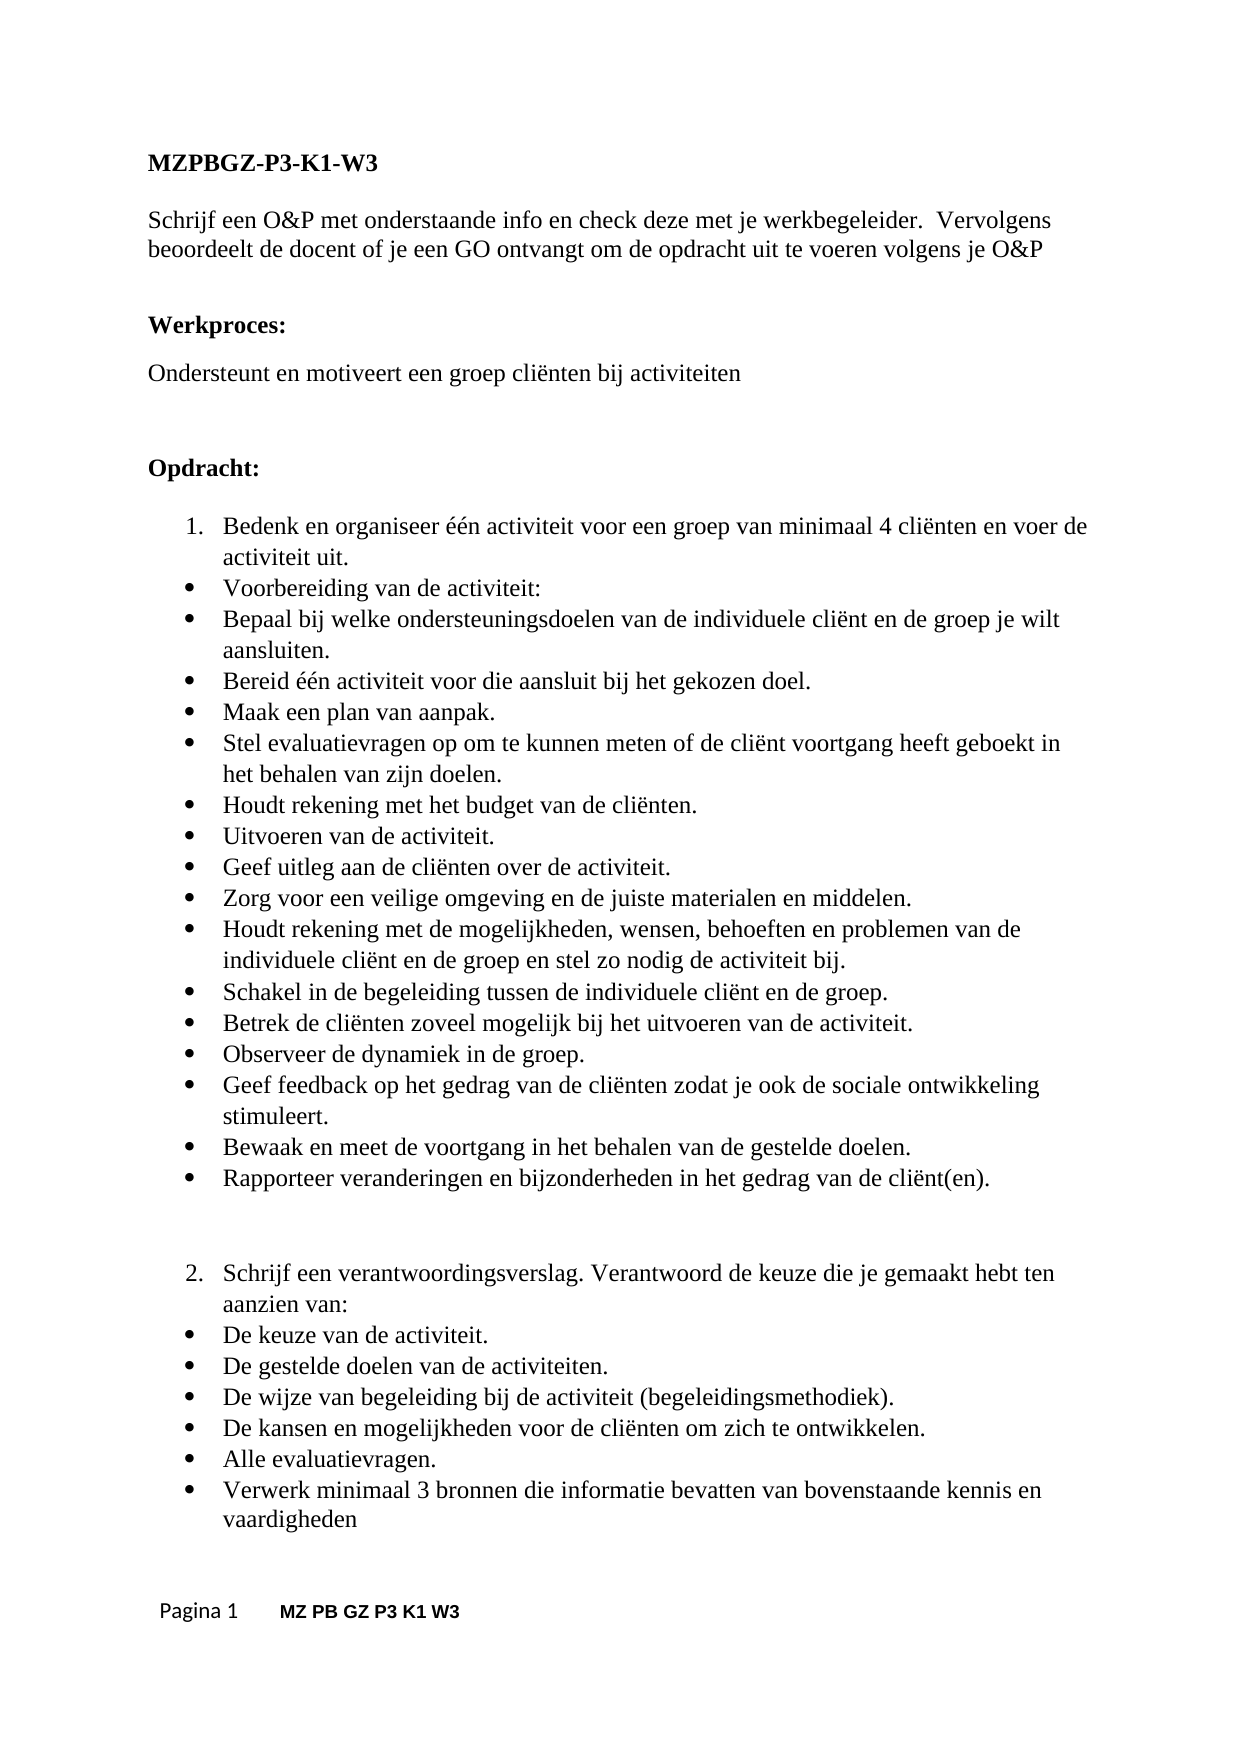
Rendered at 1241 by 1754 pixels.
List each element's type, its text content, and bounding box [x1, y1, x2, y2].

list Bedenk en organiseer één activiteit voor een groep van minimaal 4 cliënten en voer de activiteit uit. [185, 511, 1093, 571]
list Geef uitleg aan de cliënten over de activiteit. [185, 852, 1093, 881]
list Schakel in de begeleiding tussen de individuele cliënt en de groep. [185, 977, 1093, 1005]
list De keuze van de activiteit. [185, 1320, 1093, 1349]
list Geef feedback op het gedrag van de cliënten zodat je ook de sociale ontwikkeling stimuleert. [185, 1070, 1093, 1129]
list Bepaal bij welke ondersteuningsdoelen van de individuele cliënt en de groep je wilt aansluiten. [185, 604, 1093, 664]
list Alle evaluatievragen. [185, 1444, 1093, 1473]
list Bewaak en meet de voortgang in het behalen van de gestelde doelen. [185, 1132, 1093, 1161]
text Ondersteunt en motiveert een groep cliënten bij activiteiten [148, 358, 1093, 387]
list Schrijf een verantwoordingsverslag. Verantwoord de keuze die je gemaakt hebt ten aanzien van: [185, 1258, 1093, 1318]
list Verwerk minimaal 3 bronnen die informatie bevatten van bovenstaande kennis en vaardigheden [185, 1476, 1093, 1533]
text Schrijf een O&P met onderstaande info en check deze met je werkbegeleider. Vervolgens beoordeelt de docent of je een GO ontvangt om de opdracht uit te voeren volgens je O&P [148, 205, 1093, 263]
list Betrek de cliënten zoveel mogelijk bij het uitvoeren van de activiteit. [185, 1008, 1093, 1036]
list Uitvoeren van de activiteit. [185, 821, 1093, 850]
text MZPBGZ-P3-K1-W3 [148, 148, 1093, 176]
list Stel evaluatievragen op om te kunnen meten of de cliënt voortgang heeft geboekt in het behalen van zijn doelen. [185, 728, 1093, 788]
list De wijze van begeleiding bij de activiteit (begeleidingsmethodiek). [185, 1382, 1093, 1411]
list De kansen en mogelijkheden voor de cliënten om zich te ontwikkelen. [185, 1413, 1093, 1442]
list De gestelde doelen van de activiteiten. [185, 1351, 1093, 1380]
text Opdracht: [148, 453, 1093, 482]
list Houdt rekening met het budget van de cliënten. [185, 790, 1093, 819]
list Houdt rekening met de mogelijkheden, wensen, behoeften en problemen van de individuele cliënt en de groep en stel zo nodig de activiteit bij. [185, 914, 1093, 974]
list Zorg voor een veilige omgeving en de juiste materialen en middelen. [185, 883, 1093, 912]
list Observeer de dynamiek in de groep. [185, 1039, 1093, 1067]
list Rapporteer veranderingen en bijzonderheden in het gedrag van de cliënt(en). [185, 1163, 1093, 1192]
list Voorbereiding van de activiteit: [185, 573, 1093, 602]
text Werkproces: [148, 310, 1093, 339]
list Maak een plan van aanpak. [185, 697, 1093, 726]
list Bereid één activiteit voor die aansluit bij het gekozen doel. [185, 666, 1093, 695]
